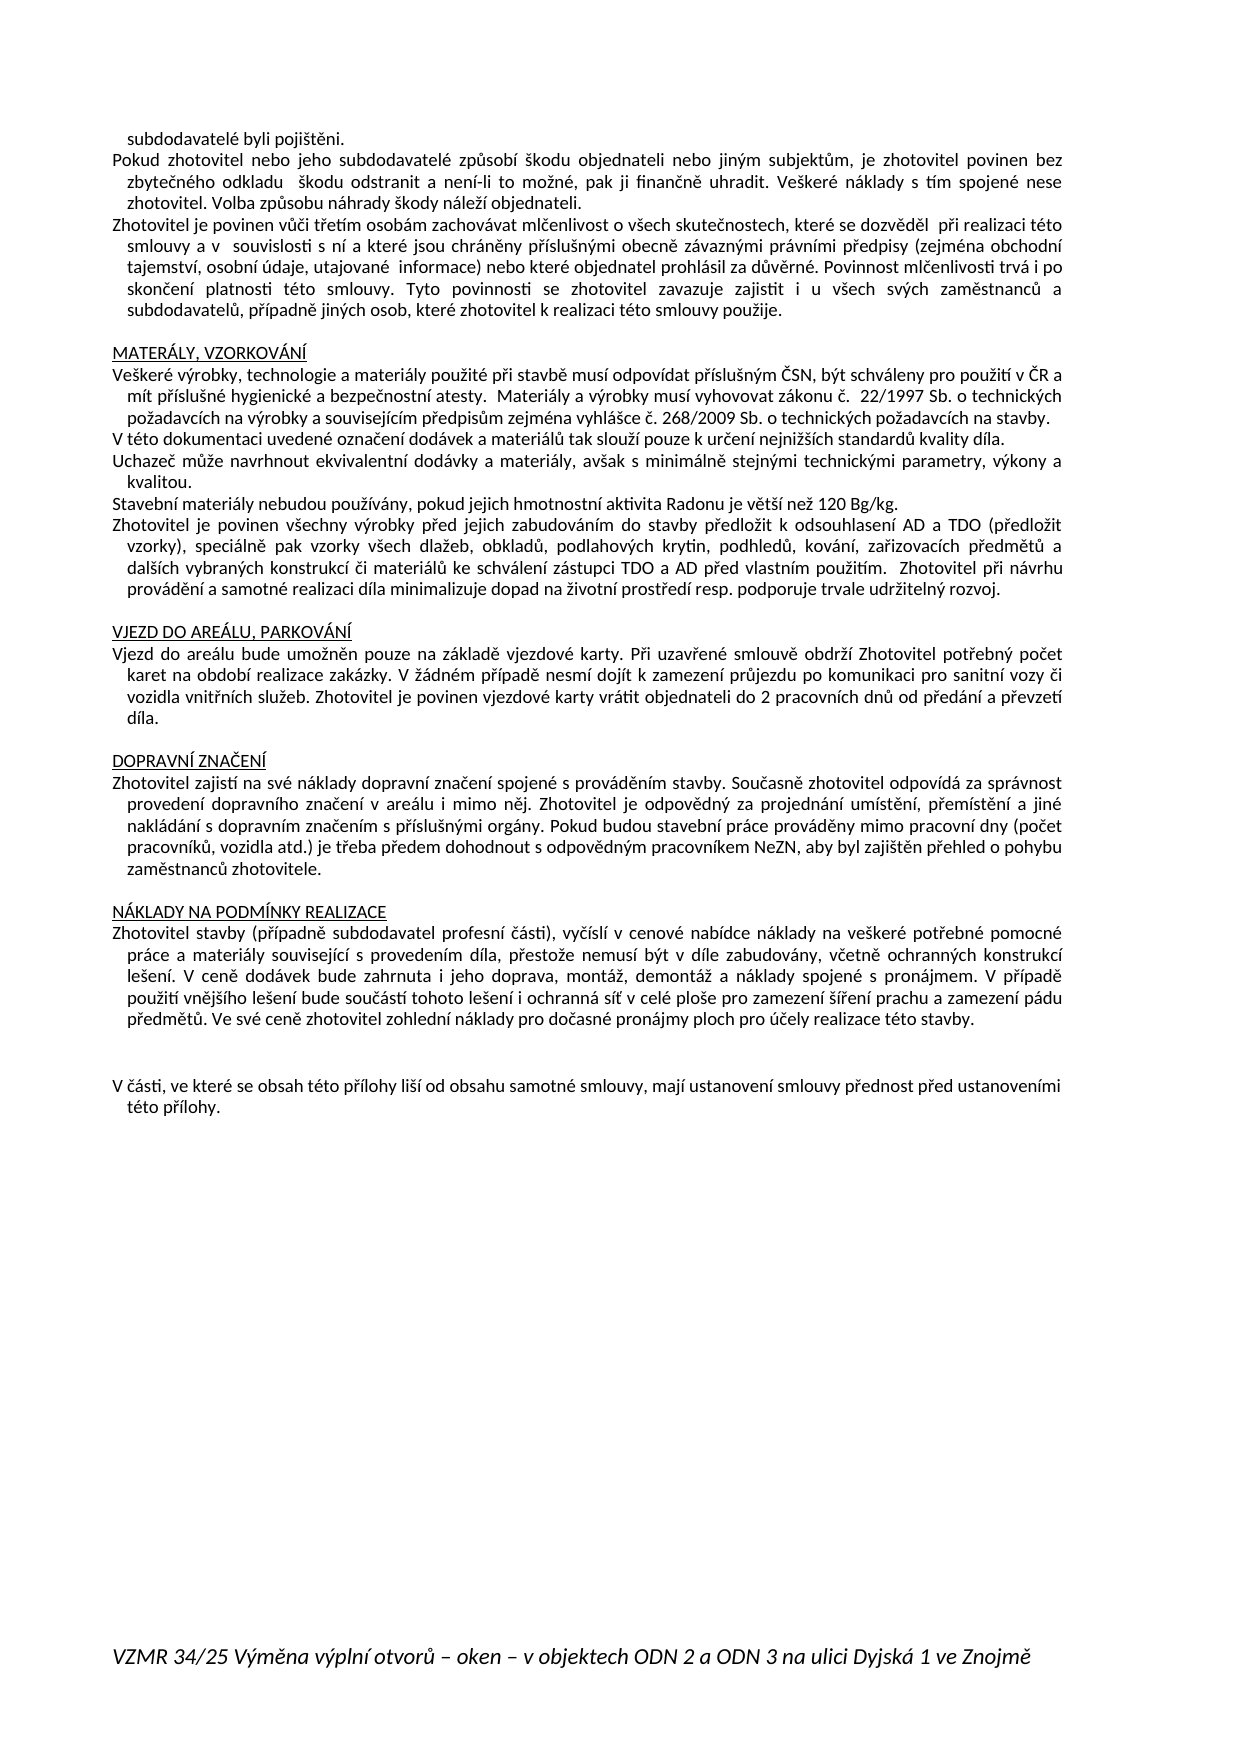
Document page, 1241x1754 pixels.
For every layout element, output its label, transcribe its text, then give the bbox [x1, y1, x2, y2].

text DOPRAVNÍ ZNAČENÍ [112, 751, 1064, 772]
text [112, 128, 1064, 149]
text Vjezd do areálu bude umožněn pouze na základě vjezdové karty. Při uzavřené smlouvě obdrží Zhotovitel potřebný počet karet na období realizace zakázky. V žádném případě nesmí dojít k zamezení průjezdu po komunikaci pro sanitní vozy či vozidla vnitřních služeb. Zhotovitel je povinen vjezdové karty vrátit objednateli do 2 pracovních dnů od předání a převzetí díla. [112, 643, 1064, 729]
text Uchazeč může navrhnout ekvivalentní dodávky a materiály, avšak s minimálně stejnými technickými parametry, výkony a kvalitou. [112, 450, 1064, 493]
text VJEZD DO AREÁLU, PARKOVÁNÍ [112, 622, 1064, 643]
text V části, ve které se obsah této přílohy liší od obsahu samotné smlouvy, mají ustanovení smlouvy přednost před ustanoveními této přílohy. [112, 1075, 1064, 1118]
text MATERÁLY, VZORKOVÁNÍ [112, 343, 1064, 364]
text Veškeré výrobky, technologie a materiály použité při stavbě musí odpovídat příslušným ČSN, být schváleny pro použití v ČR a mít příslušné hygienické a bezpečnostní atesty. Materiály a výrobky musí vyhovovat zákonu č. 22/1997 Sb. o technických požadavcích na výrobky a souvisejícím předpisům zejména vyhlášce č. 268/2009 Sb. o technických požadavcích na stavby. [112, 364, 1064, 428]
text Zhotovitel zajistí na své náklady dopravní značení spojené s prováděním stavby. Současně zhotovitel odpovídá za správnost provedení dopravního značení v areálu i mimo něj. Zhotovitel je odpovědný za projednání umístění, přemístění a jiné nakládání s dopravním značením s příslušnými orgány. Pokud budou stavební práce prováděny mimo pracovní dny (počet pracovníků, vozidla atd.) je třeba předem dohodnout s odpovědným pracovníkem NeZN, aby byl zajištěn přehled o pohybu zaměstnanců zhotovitele. [112, 772, 1064, 879]
text Zhotovitel je povinen vůči třetím osobám zachovávat mlčenlivost o všech skutečnostech, které se dozvěděl při realizaci této smlouvy a v souvislosti s ní a které jsou chráněny příslušnými obecně závaznými právními předpisy (zejména obchodní tajemství, osobní údaje, utajované informace) nebo které objednatel prohlásil za důvěrné. Povinnost mlčenlivosti trvá i po skončení platnosti této smlouvy. Tyto povinnosti se zhotovitel zavazuje zajistit i u všech svých zaměstnanců a subdodavatelů, případně jiných osob, které zhotovitel k realizaci této smlouvy použije. [112, 214, 1064, 321]
text NÁKLADY NA PODMÍNKY REALIZACE [112, 901, 1064, 923]
text Pokud zhotovitel nebo jeho subdodavatelé způsobí škodu objednateli nebo jiným subjektům, je zhotovitel povinen bez zbytečného odkladu škodu odstranit a není-li to možné, pak ji finančně uhradit. Veškeré náklady s tím spojené nese zhotovitel. Volba způsobu náhrady škody náleží objednateli. [112, 149, 1064, 214]
text Zhotovitel je povinen všechny výrobky před jejich zabudováním do stavby předložit k odsouhlasení AD a TDO (předložit vzorky), speciálně pak vzorky všech dlažeb, obkladů, podlahových krytin, podhledů, kování, zařizovacích předmětů a dalších vybraných konstrukcí či materiálů ke schválení zástupci TDO a AD před vlastním použitím. Zhotovitel při návrhu provádění a samotné realizaci díla minimalizuje dopad na životní prostředí resp. podporuje trvale udržitelný rozvoj. [112, 514, 1064, 600]
text Stavební materiály nebudou používány, pokud jejich hmotnostní aktivita Radonu je větší než 120 Bg/kg. [112, 493, 1064, 514]
text Zhotovitel stavby (případně subdodavatel profesní části), vyčíslí v cenové nabídce náklady na veškeré potřebné pomocné práce a materiály související s provedením díla, přestože nemusí být v díle zabudovány, včetně ochranných konstrukcí lešení. V ceně dodávek bude zahrnuta i jeho doprava, montáž, demontáž a náklady spojené s pronájmem. V případě použití vnějšího lešení bude součástí tohoto lešení i ochranná síť v celé ploše pro zamezení šíření prachu a zamezení pádu předmětů. Ve své ceně zhotovitel zohlední náklady pro dočasné pronájmy ploch pro účely realizace této stavby. [112, 923, 1064, 1030]
text V této dokumentaci uvedené označení dodávek a materiálů tak slouží pouze k určení nejnižších standardů kvality díla. [112, 428, 1064, 450]
